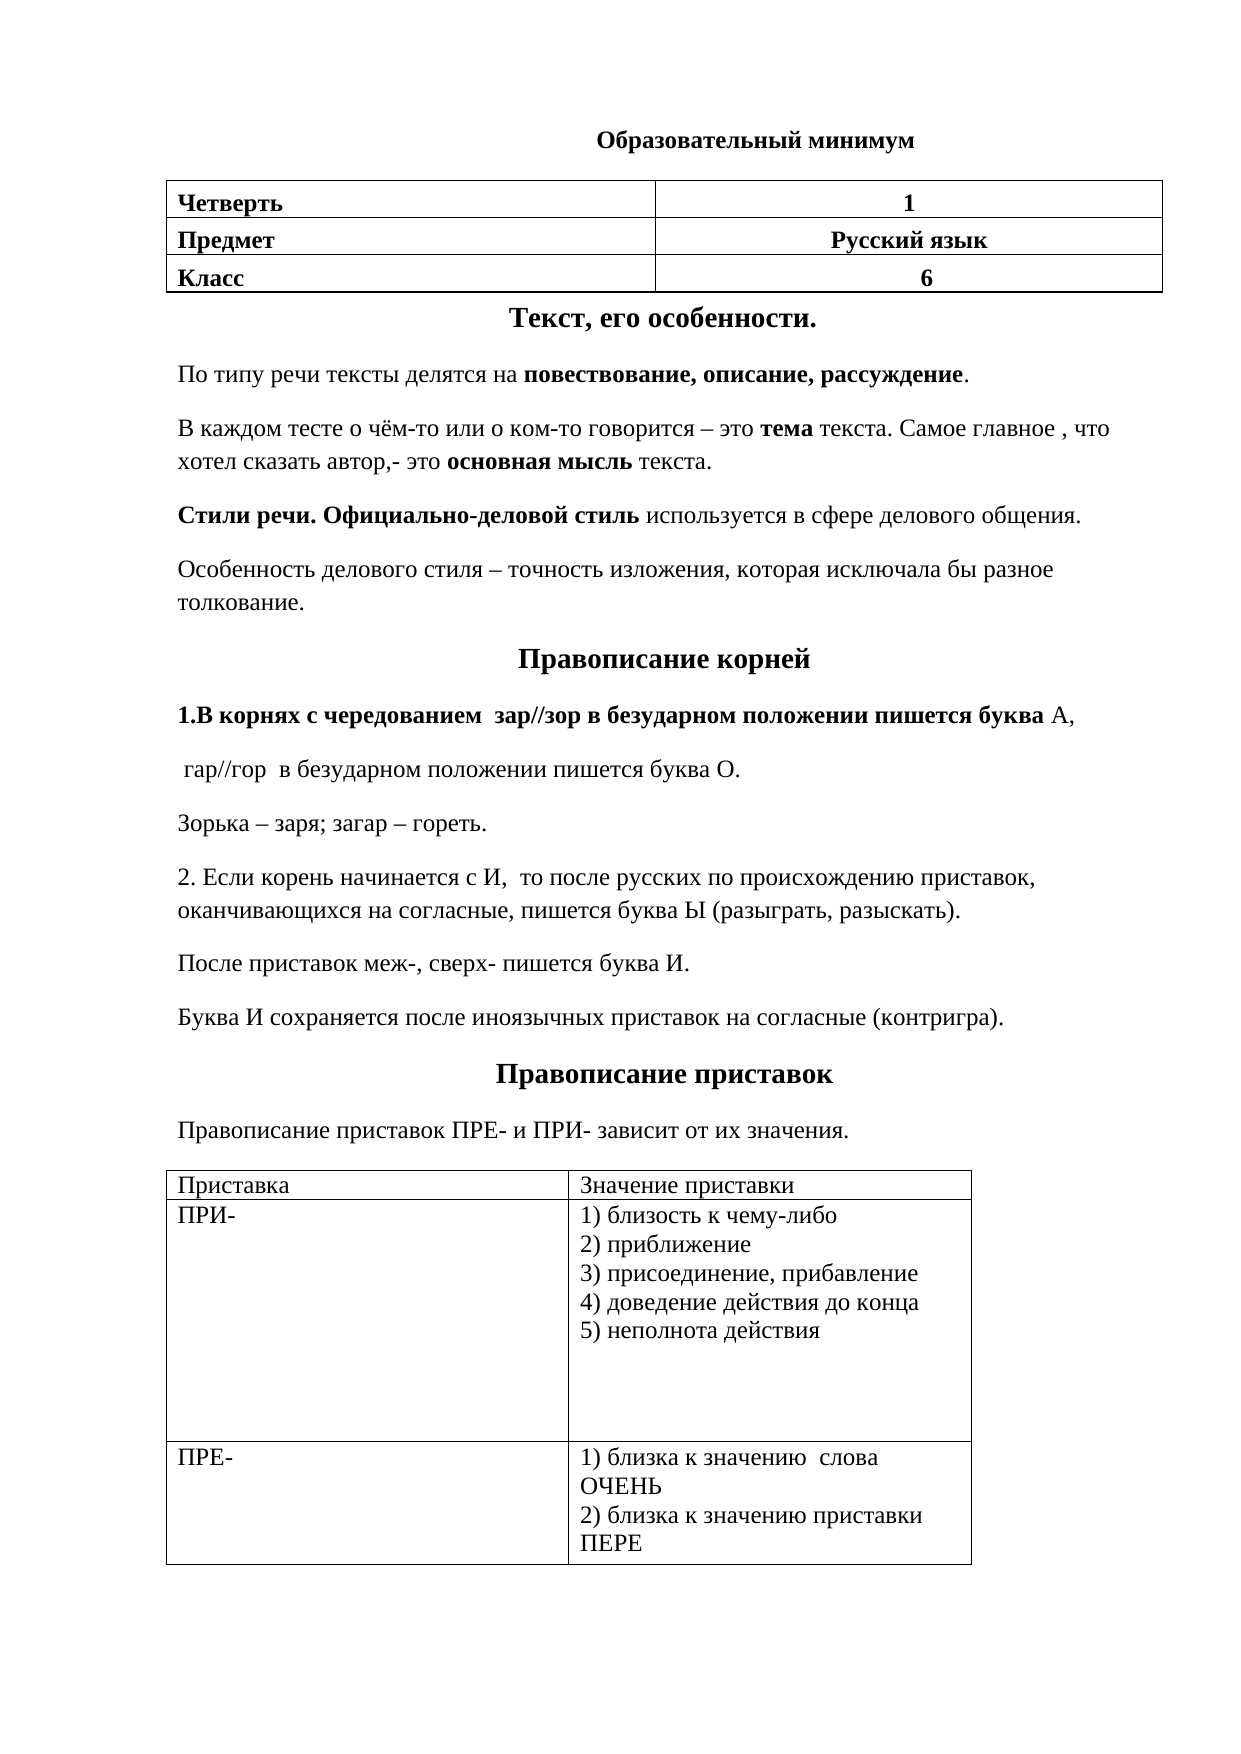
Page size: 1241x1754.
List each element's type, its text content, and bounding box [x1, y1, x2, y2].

text Правописание корней [177, 641, 1152, 674]
text Образовательный минимум [177, 126, 1152, 154]
text Стили речи. Официально-деловой стиль используется в сфере делового общения. [177, 500, 1152, 529]
table_header 1 [656, 181, 1162, 217]
text Зорька – заря; загар – гореть. [177, 808, 1152, 837]
text После приставок меж-, сверх- пишется буква И. [177, 948, 1152, 977]
table_cell 1) близка к значению слова ОЧЕНЬ 2) близка к значению приставки ПЕРЕ [569, 1442, 971, 1564]
text 2. Если корень начинается с И, то после русских по происхождению приставок, оканчивающихся на согласные, пишется буква Ы (разыграть, разыскать). [177, 862, 1152, 923]
text Особенность делового стиля – точность изложения, которая исключала бы разное толкование. [177, 554, 1152, 616]
table_cell Класс [167, 255, 655, 291]
text 1.В корнях с чередованием зар//зор в безударном положении пишется буква А, [177, 700, 1152, 729]
table_cell Русский язык [656, 218, 1162, 254]
text В каждом тесте о чём-то или о ком-то говорится – это тема текста. Самое главное , что хотел сказать автор,- это основная мысль текста. [177, 413, 1152, 475]
table_cell 6 [656, 255, 1162, 291]
table_header Приставка [167, 1171, 568, 1199]
table_header Значение приставки [569, 1171, 971, 1199]
table_header Четверть [167, 181, 655, 217]
table_cell ПРИ- [167, 1200, 568, 1441]
text Буква И сохраняется после иноязычных приставок на согласные (контригра). [177, 1002, 1152, 1031]
text Правописание приставок ПРЕ- и ПРИ- зависит от их значения. [177, 1116, 1152, 1144]
table_cell Предмет [167, 218, 655, 254]
text Текст, его особенности. [177, 300, 1152, 333]
table_cell 1) близость к чему-либо 2) приближение 3) присоединение, прибавление 4) доведение действия до конца 5) неполнота действия [569, 1200, 971, 1441]
text гар//гор в безударном положении пишется буква О. [177, 754, 1152, 783]
text По типу речи тексты делятся на повествование, описание, рассуждение. [177, 359, 1152, 388]
table_cell ПРЕ- [167, 1442, 568, 1564]
text Правописание приставок [177, 1056, 1152, 1090]
